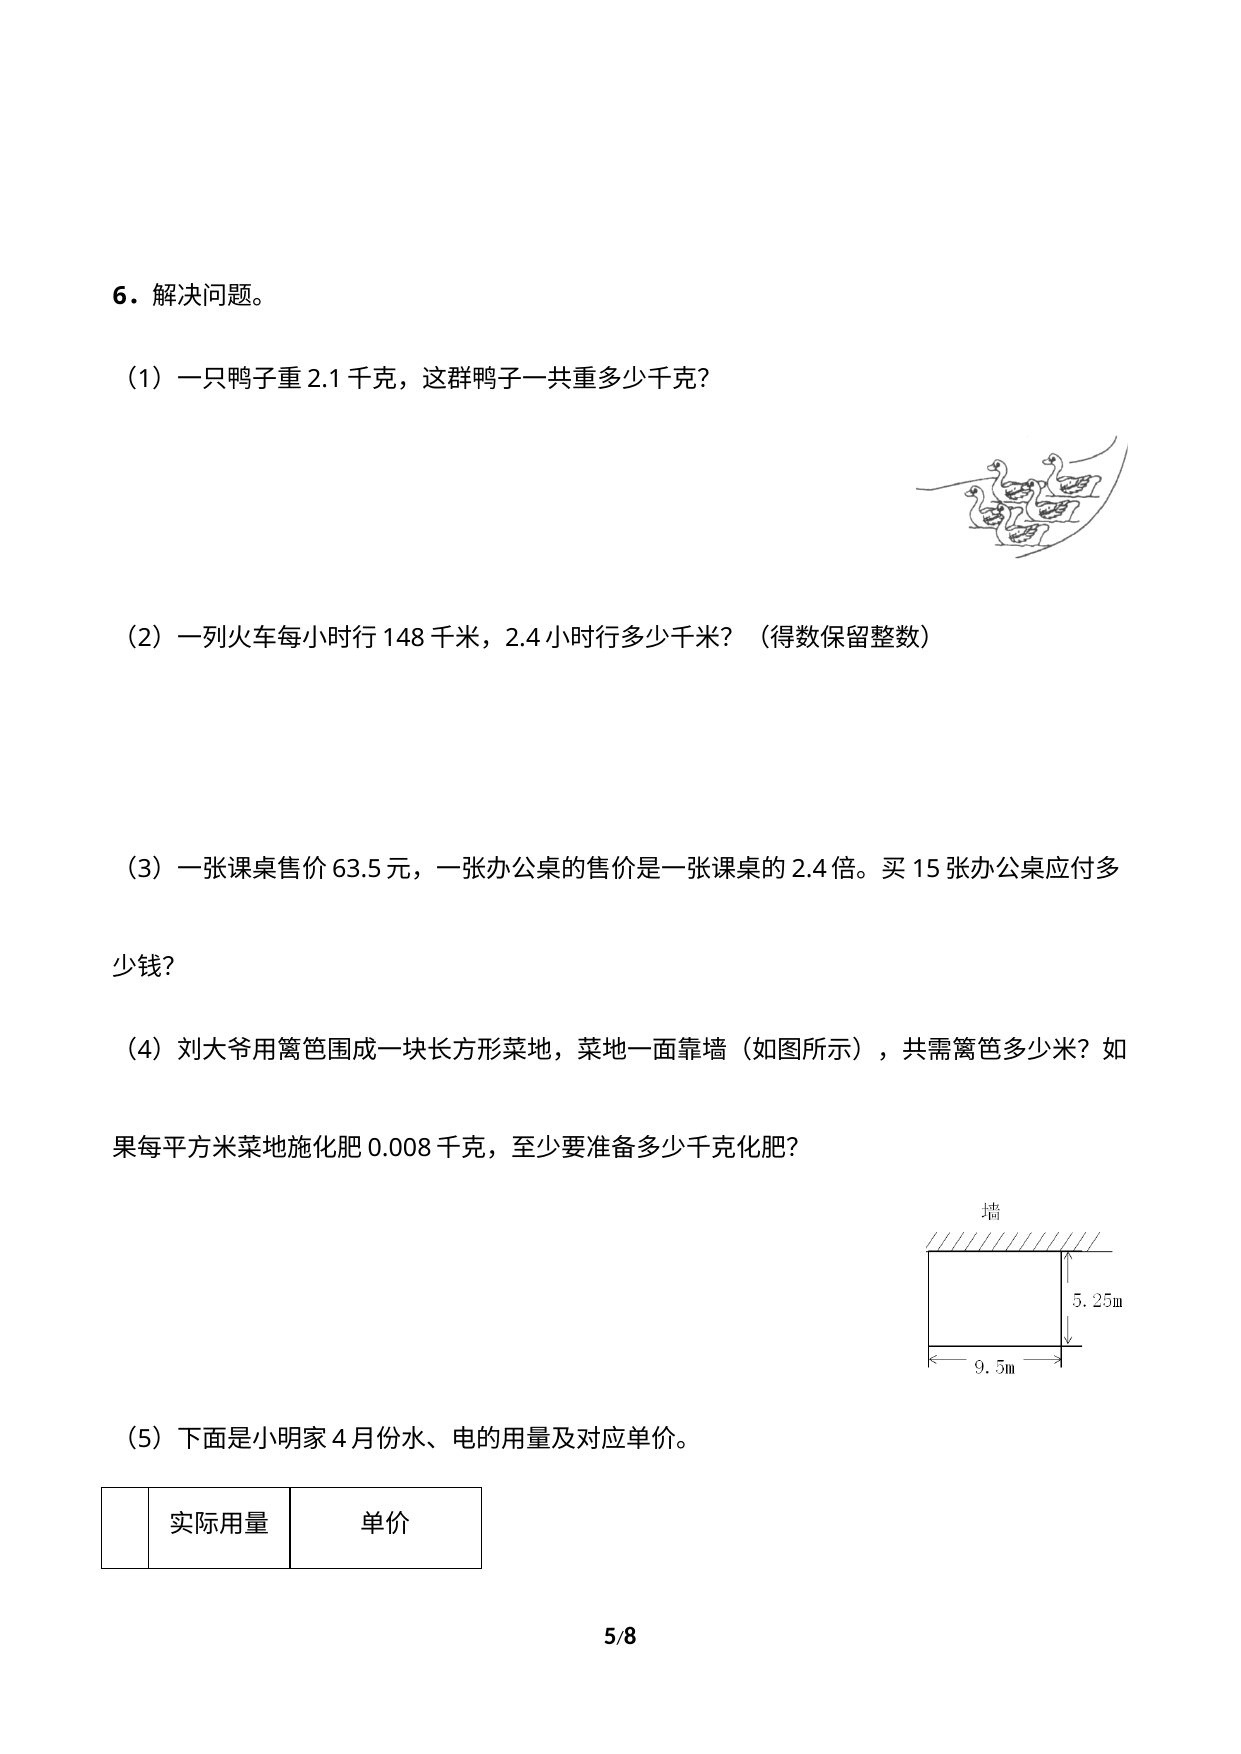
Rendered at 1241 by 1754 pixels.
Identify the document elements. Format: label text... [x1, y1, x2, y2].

picture [926, 1195, 1128, 1377]
text （3）一张课桌售价63.5元，一张办公桌的售价是一张课桌的2.4倍。买15张办公桌应付多少钱？ [112, 834, 1128, 997]
text （5）下面是小明家4月份水、电的用量及对应单价。 [112, 1404, 1128, 1469]
table_header 实际用量 [149, 1488, 289, 1568]
table_header 单价 [291, 1488, 481, 1568]
text （4）刘大爷用篱笆围成一块长方形菜地，菜地一面靠墙（如图所示），共需篱笆多少米？如果每平方米菜地施化肥0.008千克，至少要准备多少千克化肥？ [112, 1015, 1128, 1178]
text （2）一列火车每小时行148千米，2.4小时行多少千米？（得数保留整数） [112, 603, 1128, 668]
text 6．解决问题。 [112, 261, 1128, 326]
text （1）一只鸭子重2.1千克，这群鸭子一共重多少千克？ [112, 344, 1128, 409]
table_header [102, 1488, 148, 1568]
